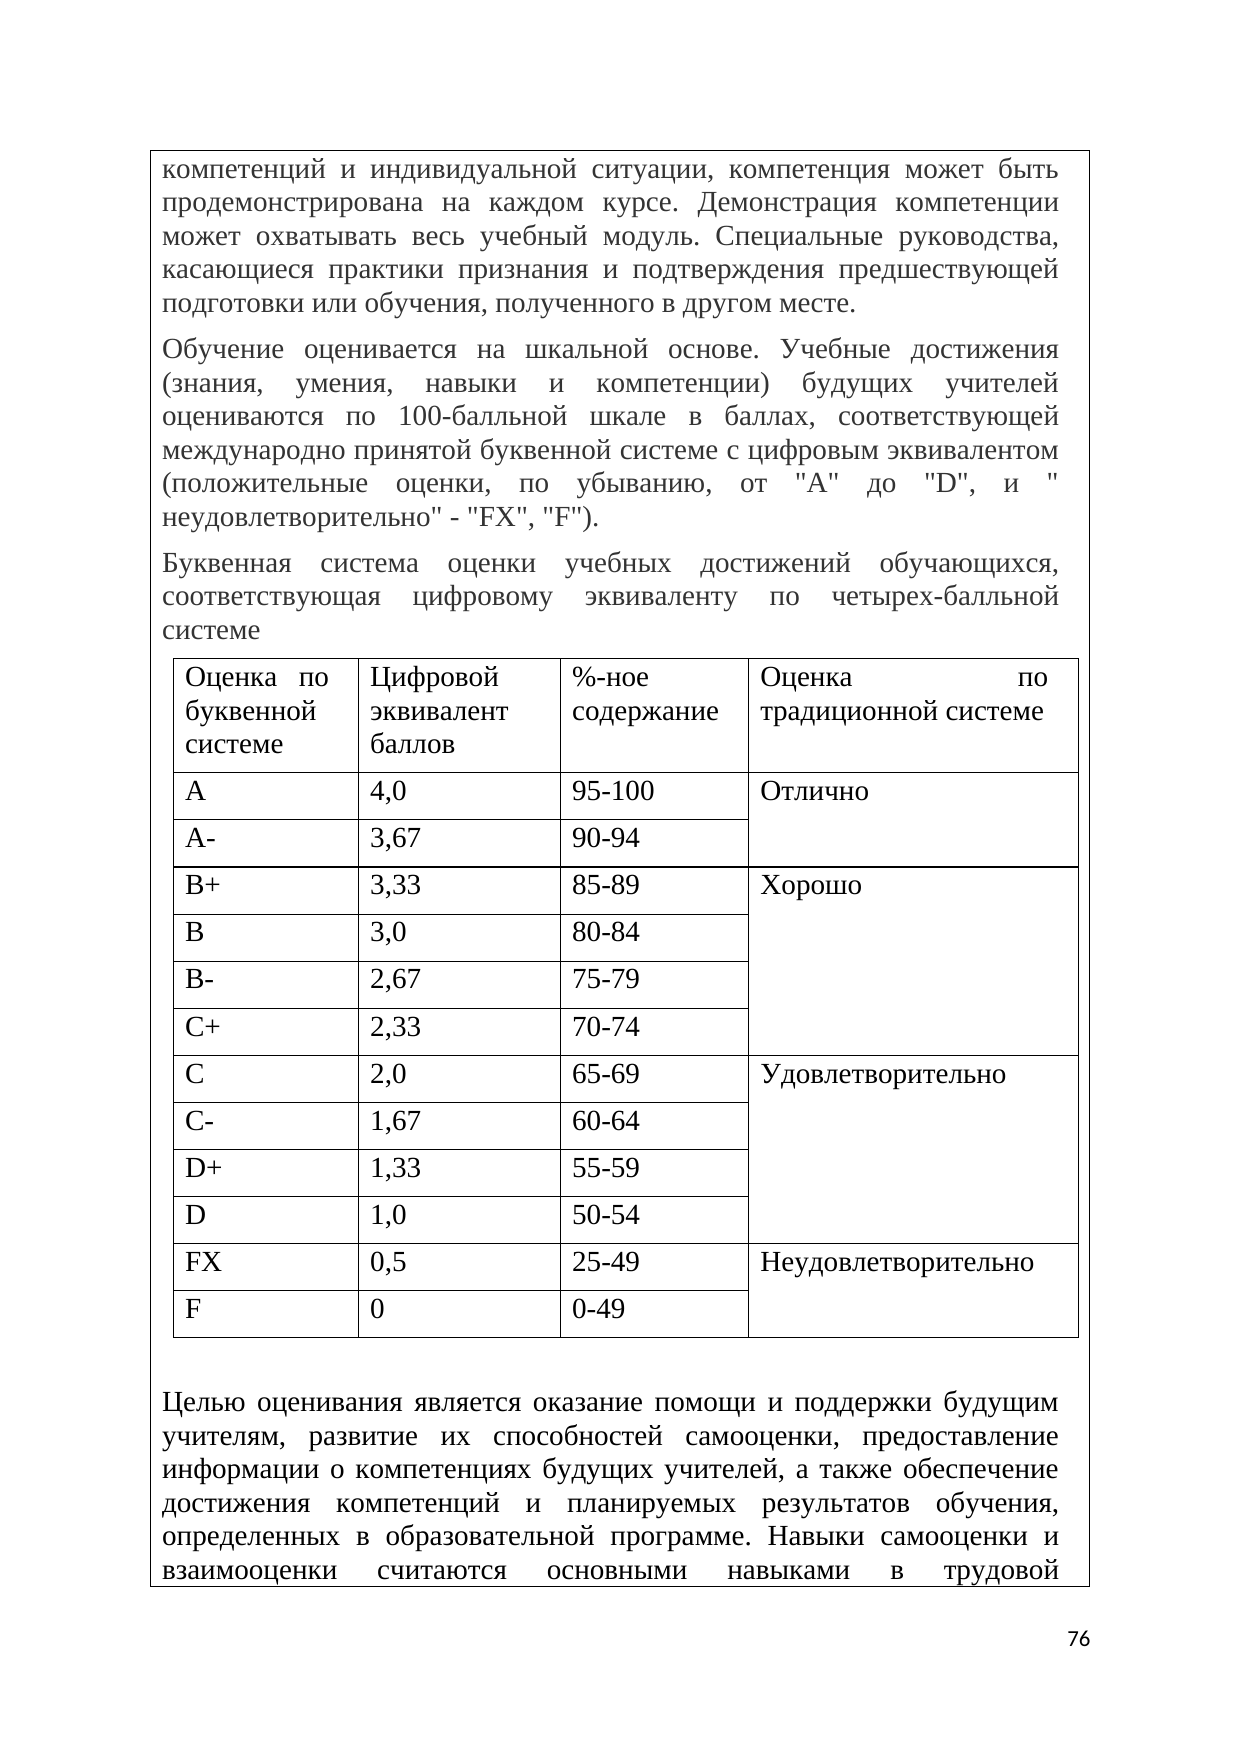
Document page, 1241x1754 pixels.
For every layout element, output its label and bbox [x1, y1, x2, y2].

table_cell [151, 151, 1089, 1586]
